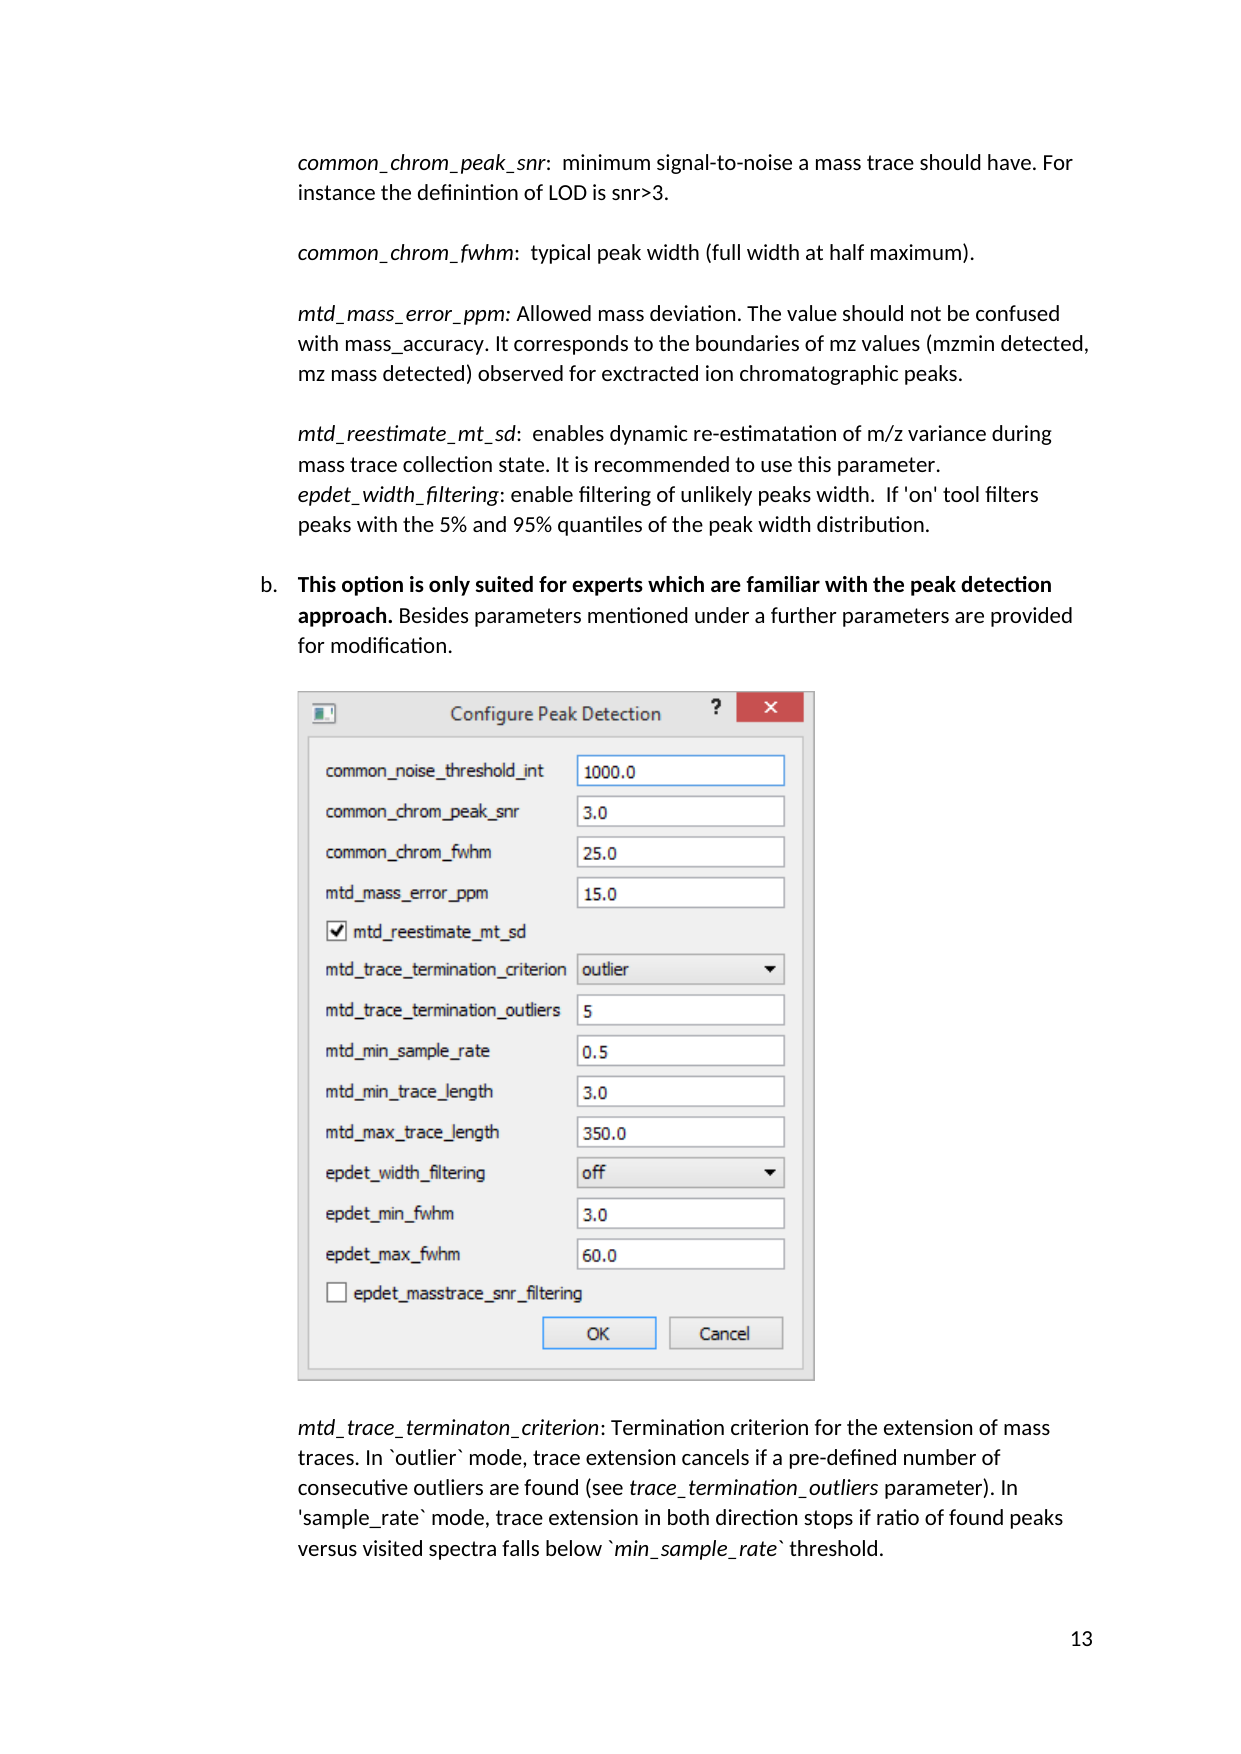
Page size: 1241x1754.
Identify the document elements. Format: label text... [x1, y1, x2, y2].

list mtd_trace_terminaton_criterion: Termination criterion for the extension of mass traces. In `outlier` mode, trace extension cancels if a pre-defined number of consecutive outliers are found (see trace_termination_outliers parameter). In 'sample_rate` mode, trace extension in both direction stops if ratio of found peaks versus visited spectra falls below `min_sample_rate` threshold. [298, 1413, 1093, 1562]
list This option is only suited for experts which are familiar with the peak detection approach. Besides parameters mentioned under a further parameters are provided for modification. [260, 571, 1093, 659]
list epdet_width_filtering: enable filtering of unlikely peaks width. If 'on' tool filters peaks with the 5% and 95% quantiles of the peak width distribution. [298, 480, 1093, 538]
list common_chrom_peak_snr: minimum signal-to-noise a mass trace should have. For instance the definintion of LOD is snr>3. [298, 148, 1093, 206]
list mtd_mass_error_ppm: Allowed mass deviation. The value should not be confused [298, 299, 1093, 327]
list mtd_reestimate_mt_sd: enables dynamic re-estimatation of m/z variance during mass trace collection state. It is recommended to use this parameter. [298, 419, 1093, 478]
list with mass_accuracy. It corresponds to the boundaries of mz values (mzmin detected, mz mass detected) observed for exctracted ion chromatographic peaks. [298, 329, 1093, 387]
list common_chrom_fwhm: typical peak width (full width at half maximum). [298, 238, 1093, 266]
picture [297, 691, 815, 1381]
